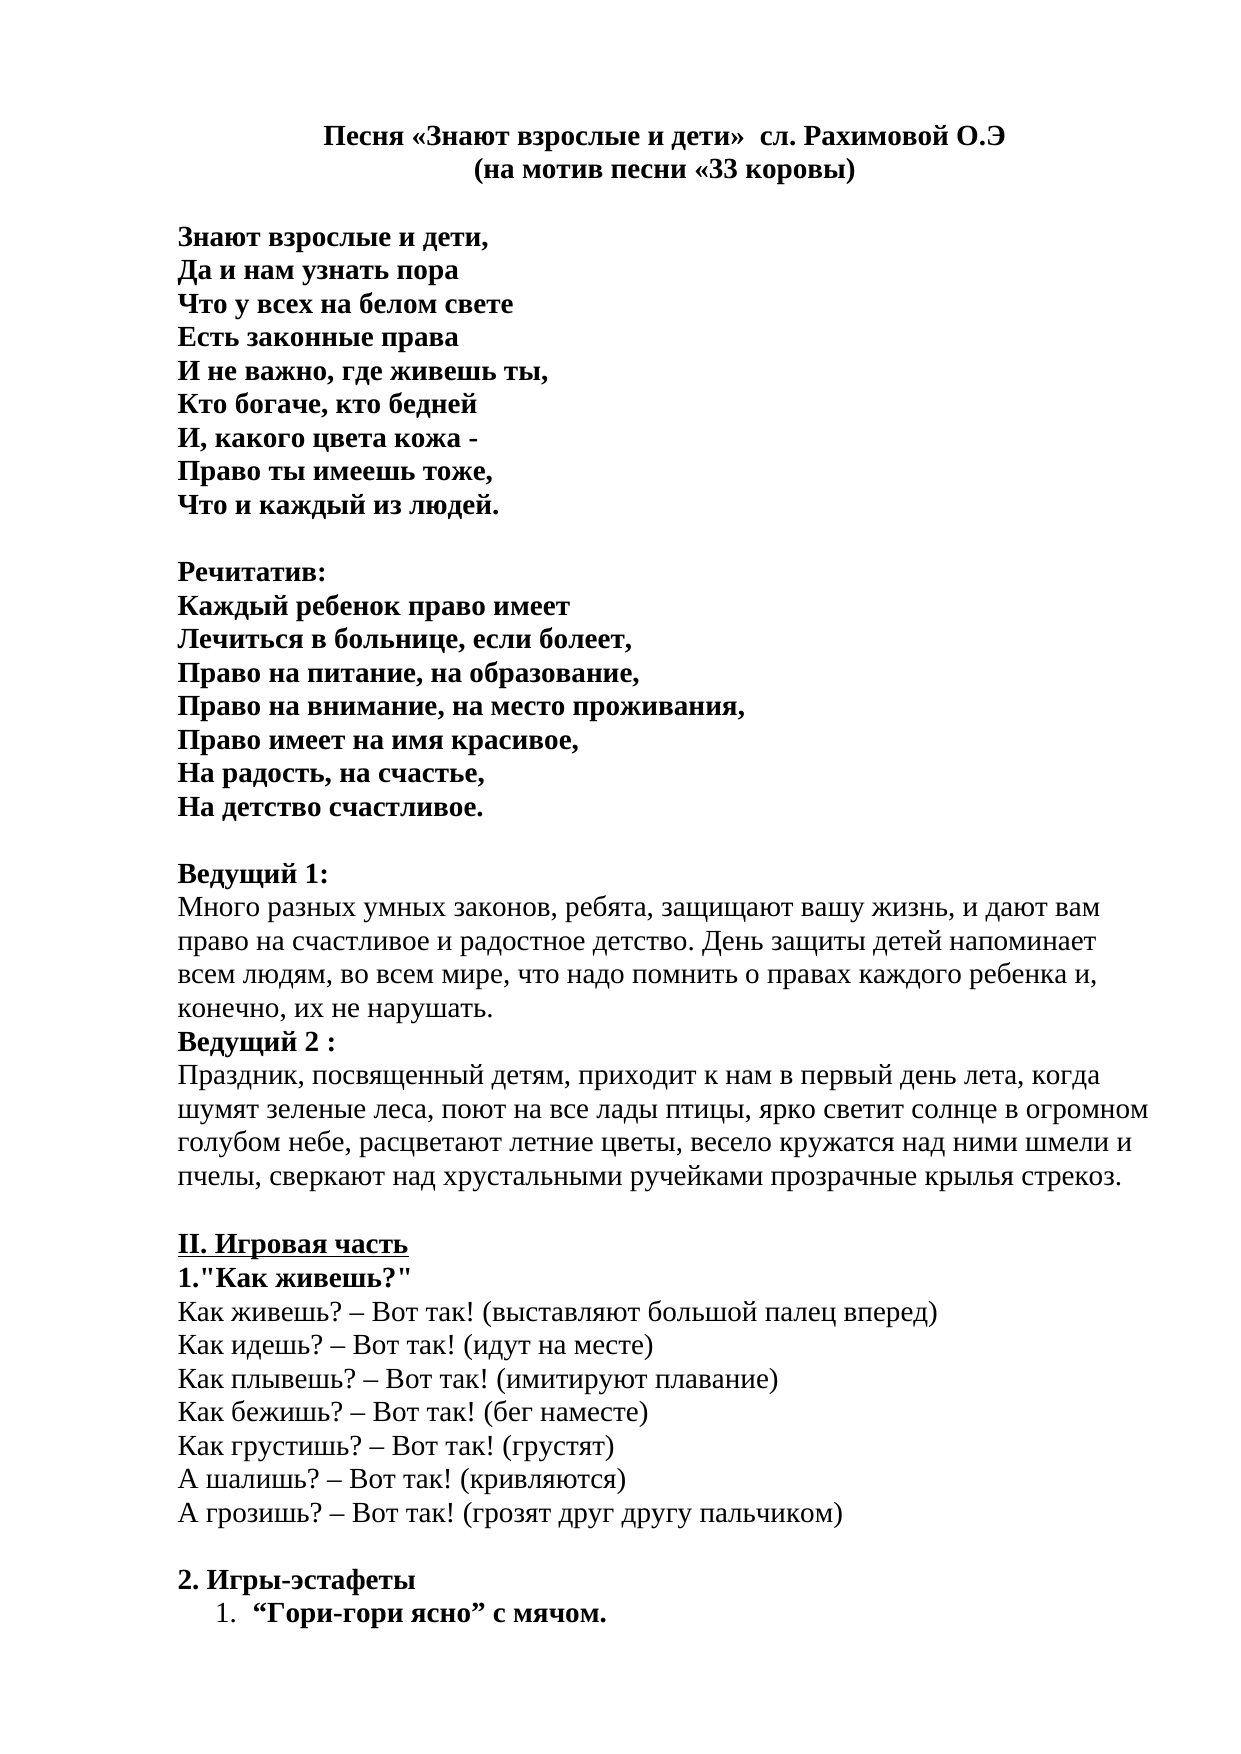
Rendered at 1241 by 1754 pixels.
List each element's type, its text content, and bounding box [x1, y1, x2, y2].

text Знают взрослые и дети, Да и нам узнать пора Что у всех на белом свете Есть законные права И не важно, где живешь ты, Кто богаче, кто бедней И, какого цвета кожа - Право ты имеешь тоже, Что и каждый из людей. [177, 219, 1152, 521]
text А шалишь? – Вот так! (кривляются) [177, 1461, 1152, 1495]
text Как идешь? – Вот так! (идут на месте) [177, 1327, 1152, 1361]
text Песня «Знают взрослые и дети» сл. Рахимовой О.Э (на мотив песни «33 коровы) [177, 118, 1152, 185]
text Речитатив: Каждый ребенок право имеет Лечиться в больнице, если болеет, Право на питание, на образование, Право на внимание, на место проживания, Право имеет на имя красивое, На радость, на счастье, На детство счастливое. Ведущий 1: [177, 554, 1152, 889]
text Как живешь? – Вот так! (выставляют большой палец вперед) [177, 1294, 1152, 1327]
text Как бежишь? – Вот так! (бег наместе) [177, 1394, 1152, 1428]
text II. Игровая часть [177, 1225, 1152, 1260]
text Как грустишь? – Вот так! (грустят) [177, 1428, 1152, 1461]
text Много разных умных законов, ребята, защищают вашу жизнь, и дают вам право на счастливое и радостное детство. День защиты детей напоминает всем людям, во всем мире, что надо помнить о правах каждого ребенка и, конечно, их не нарушать. [177, 889, 1152, 1024]
text А грозишь? – Вот так! (грозят друг другу пальчиком) [177, 1495, 1152, 1528]
text Ведущий 2 : Праздник, посвященный детям, приходит к нам в первый день лета, когда шумят зеленые леса, поют на все лады птицы, ярко светит солнце в огромном голубом небе, расцветают летние цветы, весело кружатся над ними шмели и пчелы, сверкают над хрустальными ручейками прозрачные крылья стрекоз. [177, 1024, 1152, 1191]
list “Гори-гори ясно” с мячом. [215, 1596, 1152, 1629]
text 2. Игры-эстафеты [177, 1562, 1152, 1596]
text 1."Как живешь?" [177, 1260, 1152, 1294]
text Как плывешь? – Вот так! (имитируют плавание) [177, 1361, 1152, 1394]
